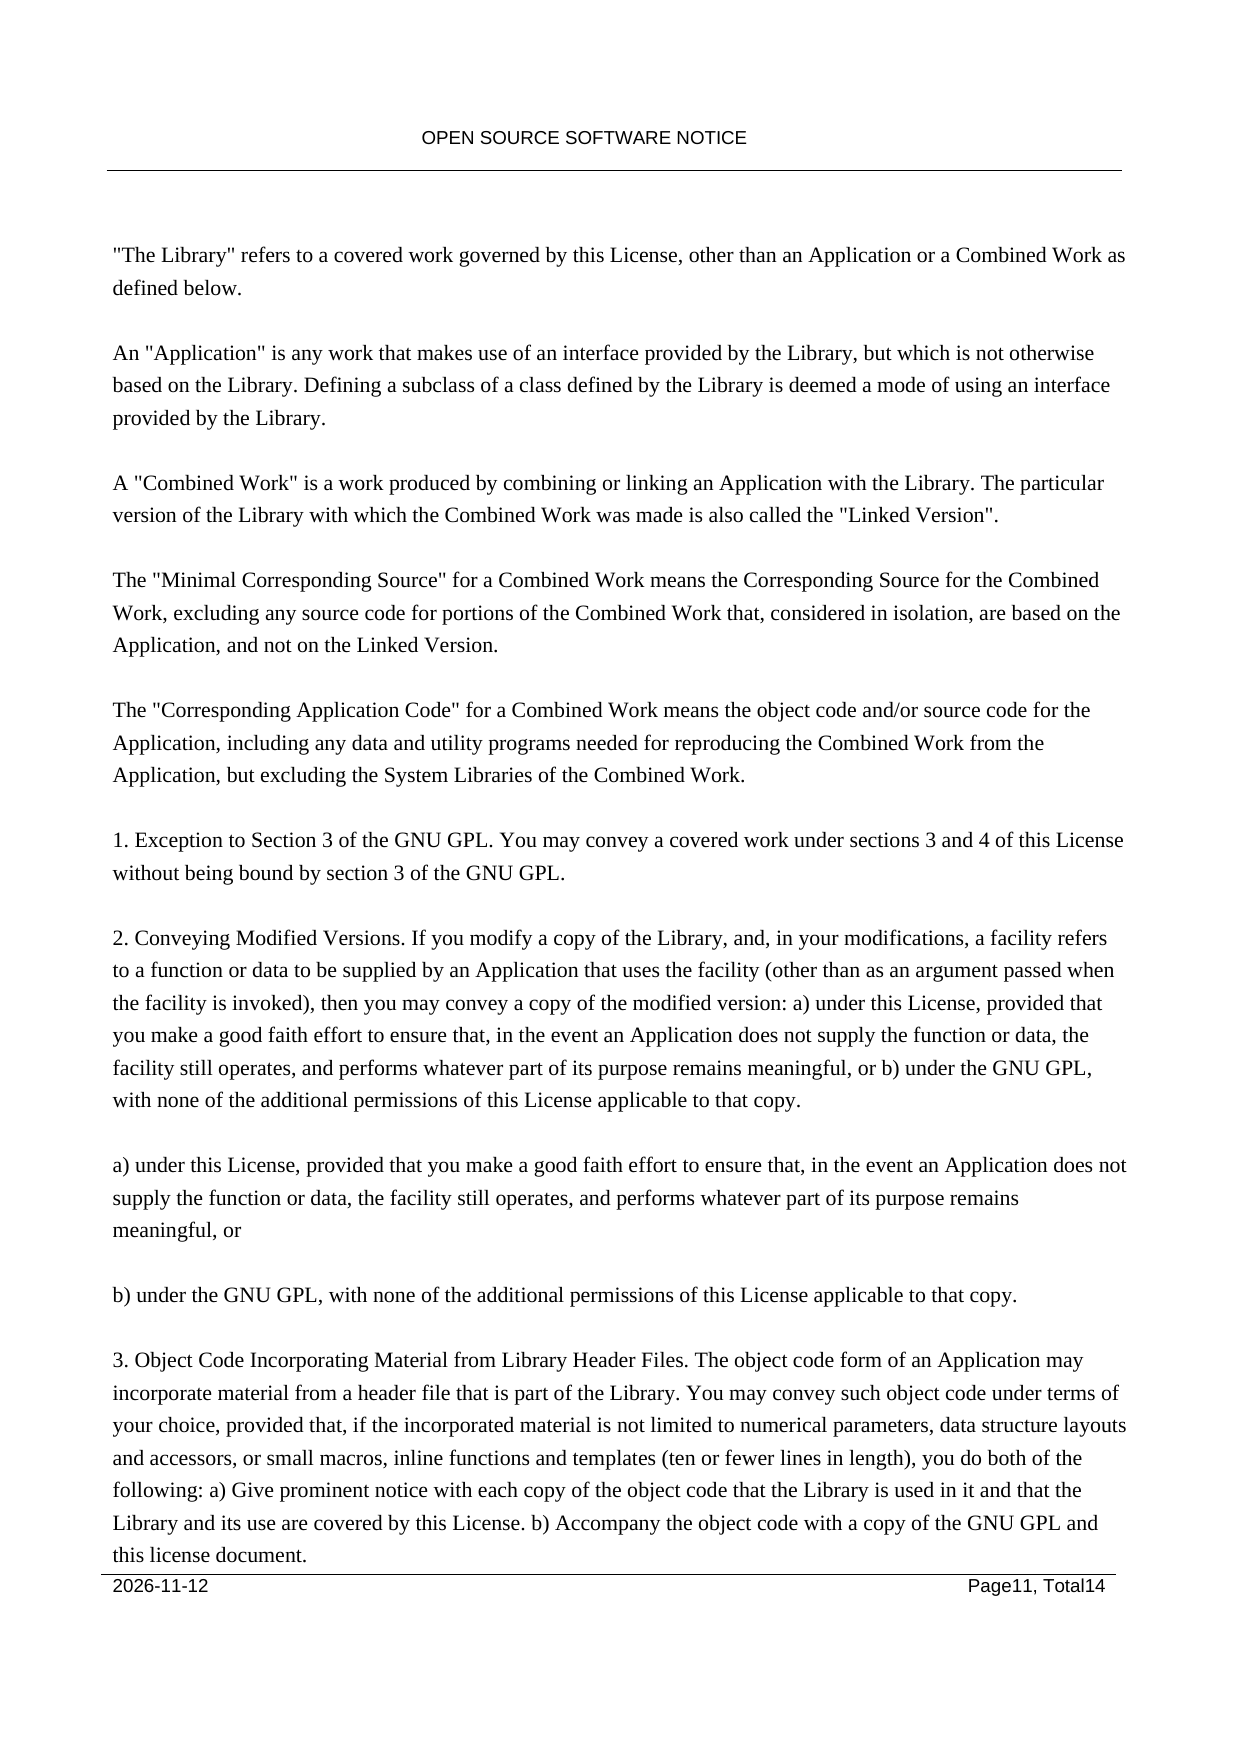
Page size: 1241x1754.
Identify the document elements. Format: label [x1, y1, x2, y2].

text [112, 206, 1128, 1571]
